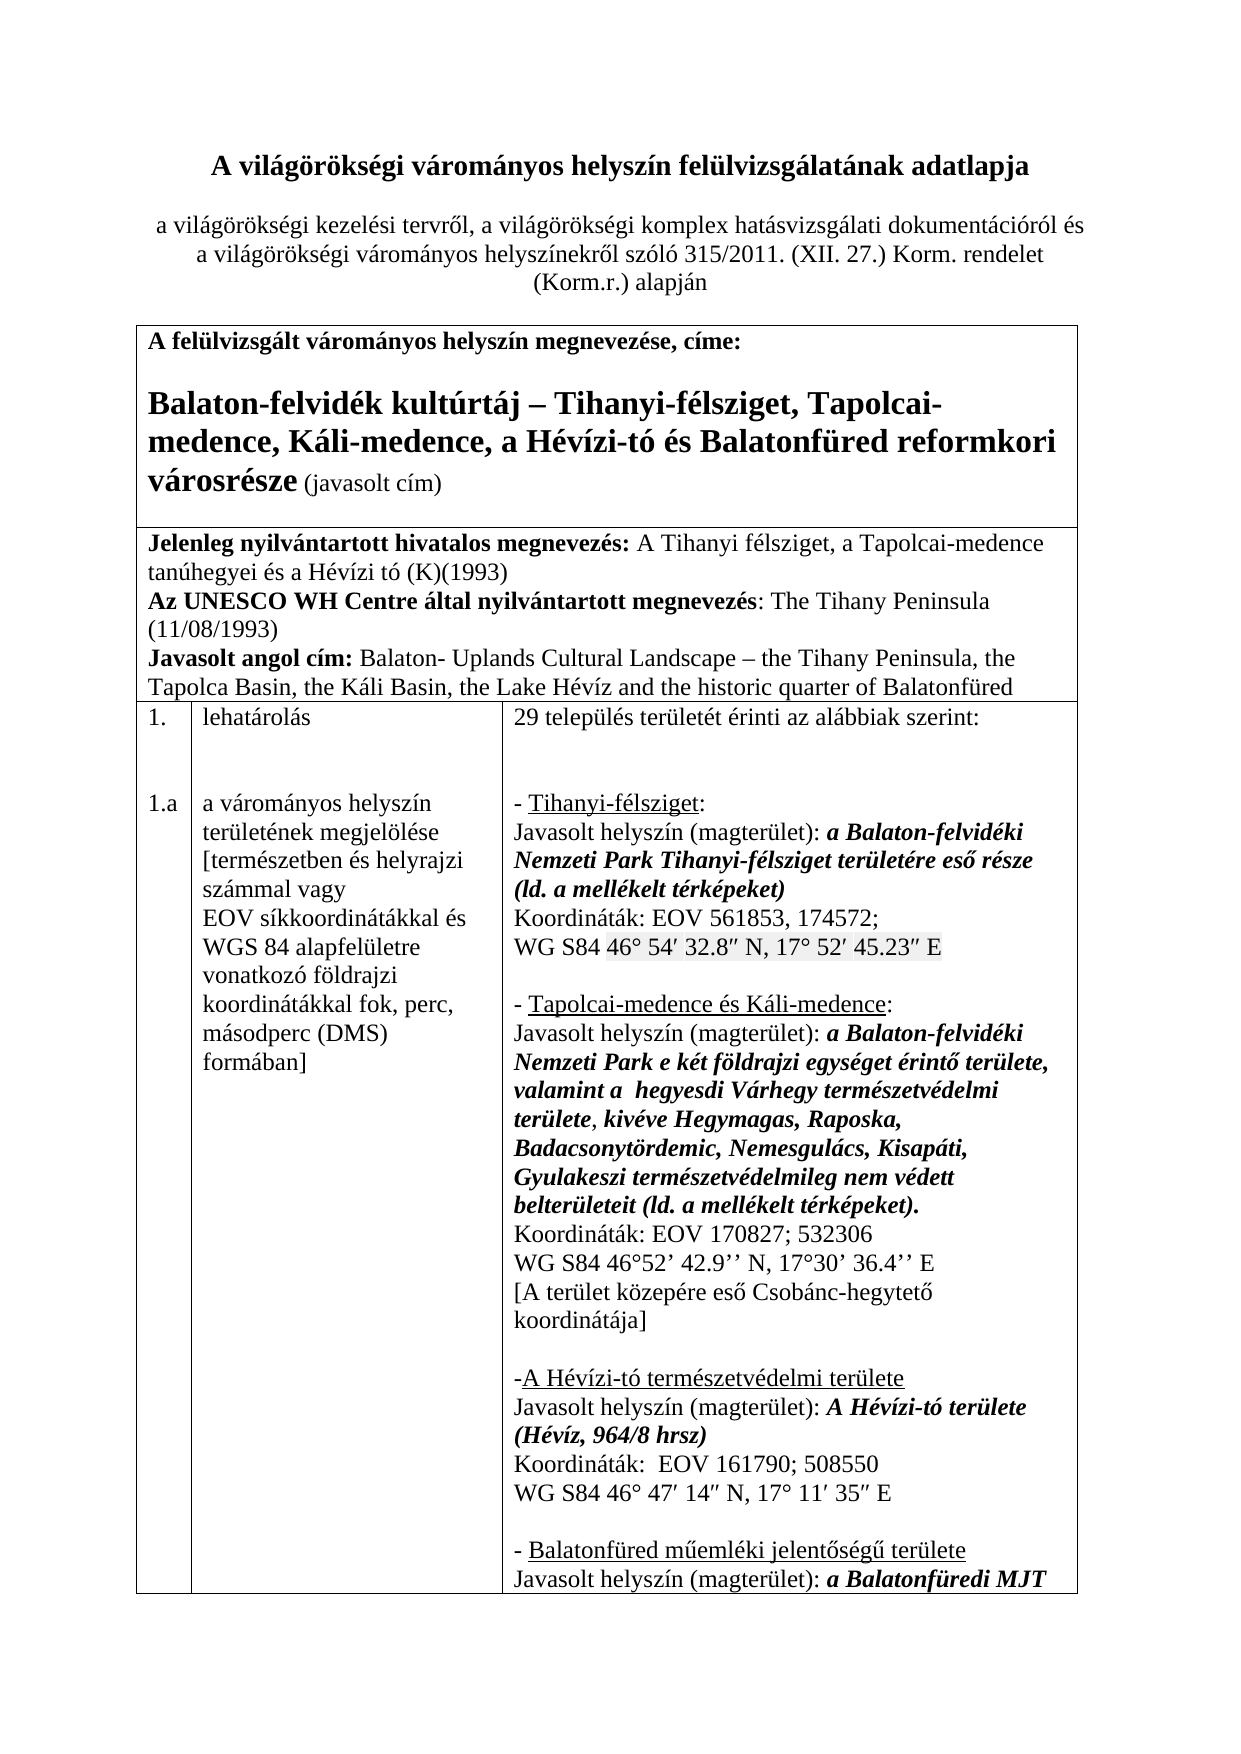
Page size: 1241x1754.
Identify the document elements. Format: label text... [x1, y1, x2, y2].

text A világörökségi várományos helyszín felülvizsgálatának adatlapja [148, 148, 1093, 181]
table_cell 1. 1.a 1.a [137, 702, 191, 1593]
table_cell Jelenleg nyilvántartott hivatalos megnevezés: A Tihanyi félsziget, a Tapolcai-medence tanúhegyei és a Hévízi tó (K)(1993) Az UNESCO WH Centre által nyilvántartott megnevezés: The Tihany Peninsula (11/08/1993) Javasolt angol cím: Balaton- Uplands Cultural Landscape – the Tihany Peninsula, the Tapolca Basin, the Káli Basin, the Lake Hévíz and the historic quarter of Balatonfüred [137, 528, 1077, 701]
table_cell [192, 702, 502, 1593]
text a világörökségi kezelési tervről, a világörökségi komplex hatásvizsgálati dokumentációról és a világörökségi várományos helyszínekről szóló 315/2011. (XII. 27.) Korm. rendelet (Korm.r.) alapján [148, 210, 1093, 296]
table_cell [503, 702, 1077, 1593]
table_header A felülvizsgált várományos helyszín megnevezése, címe: Balaton-felvidék kultúrtáj – Tihanyi-félsziget, Tapolcai-medence, Káli-medence, a Hévízi-tó és Balatonfüred reformkori városrésze (javasolt cím) [137, 326, 1077, 527]
